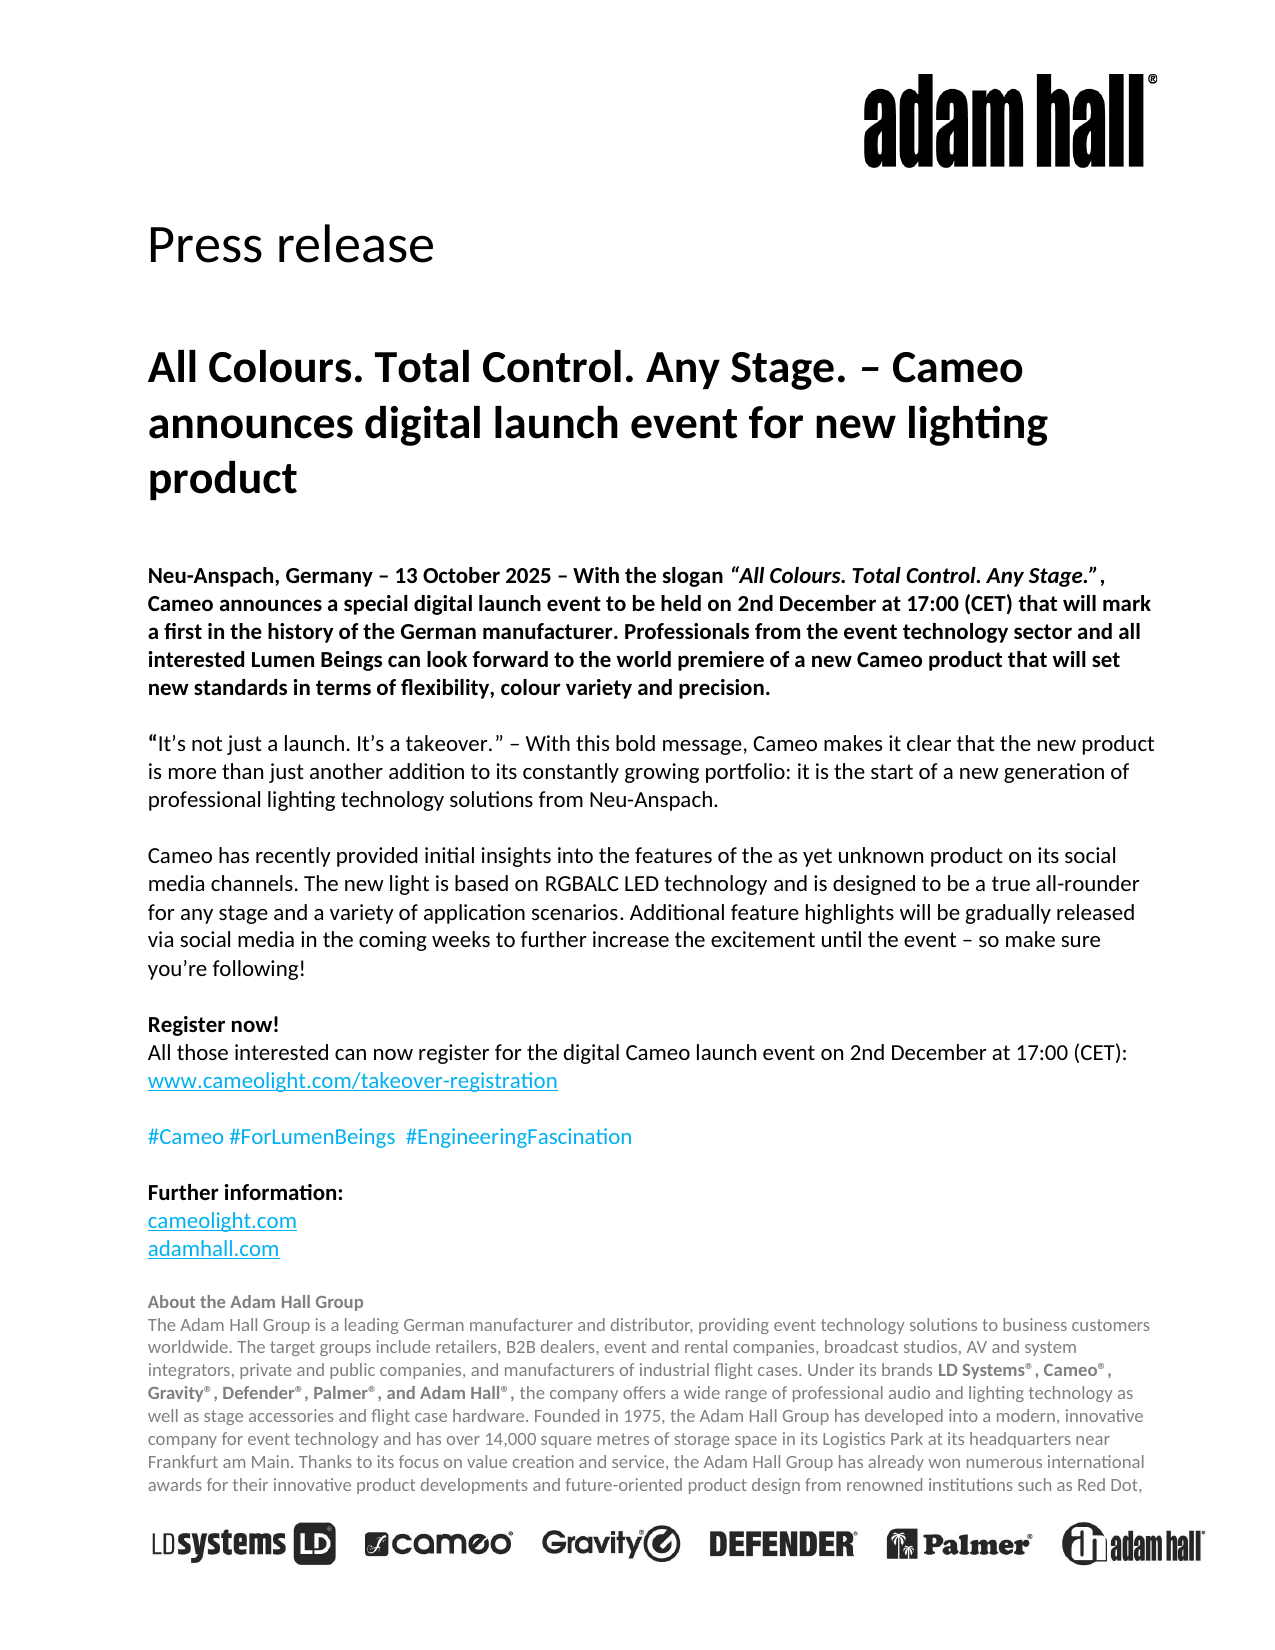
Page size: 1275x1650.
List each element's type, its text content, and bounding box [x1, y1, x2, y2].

text #Cameo #ForLumenBeings #EngineeringFascination [148, 1122, 1158, 1150]
picture [863, 73, 1158, 182]
text www.cameolight.com/takeover-registration [148, 1066, 1158, 1094]
text All Colours. Total Control. Any Stage. – Cameo announces digital launch event for new lighting product [148, 338, 1158, 505]
text Neu-Anspach, Germany – 13 October 2025 – With the slogan “All Colours. Total Control. Any Stage.”, Cameo announces a special digital launch event to be held on 2nd December at 17:00 (CET) that will mark a first in the history of the German manufacturer. Professionals from the event technology sector and all interested Lumen Beings can look forward to the world premiere of a new Cameo product that will set new standards in terms of flexibility, colour variety and precision. [148, 561, 1158, 701]
text “It’s not just a launch. It’s a takeover.” – With this bold message, Cameo makes it clear that the new product is more than just another addition to its constantly growing portfolio: it is the start of a new generation of professional lighting technology solutions from Neu-Anspach. [148, 729, 1158, 813]
picture [147, 1510, 1208, 1577]
text Press release [148, 210, 1158, 276]
text adamhall.com [148, 1234, 1158, 1262]
text About the Adam Hall Group [148, 1290, 1158, 1313]
text All those interested can now register for the digital Cameo launch event on 2nd December at 17:00 (CET): [148, 1038, 1158, 1066]
text Further information: [148, 1178, 1158, 1206]
text Register now! [148, 1010, 1158, 1038]
text cameolight.com [148, 1206, 1158, 1234]
text Cameo has recently provided initial insights into the features of the as yet unknown product on its social media channels. The new light is based on RGBALC LED technology and is designed to be a true all-rounder for any stage and a variety of application scenarios. Additional feature highlights will be gradually released via social media in the coming weeks to further increase the excitement until the event – so make sure you’re following! [148, 842, 1158, 982]
